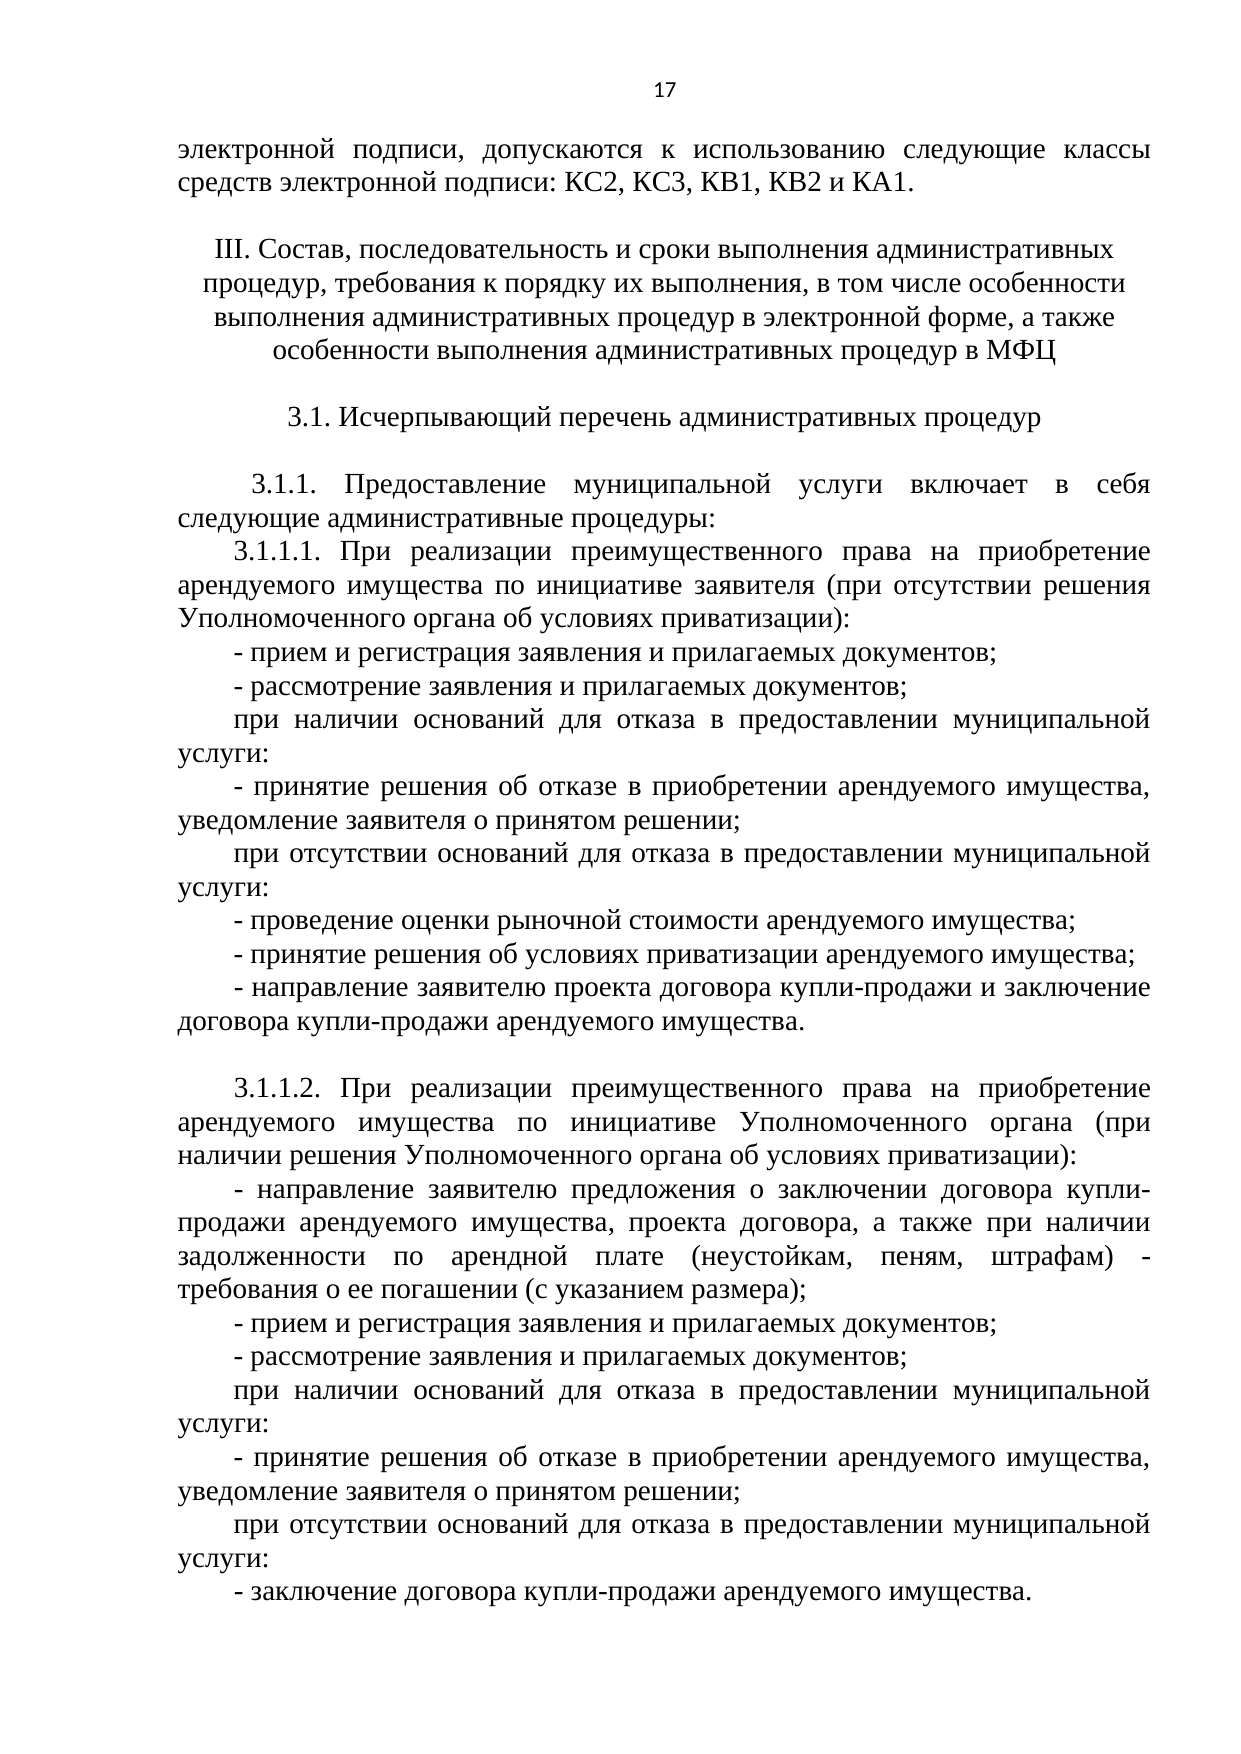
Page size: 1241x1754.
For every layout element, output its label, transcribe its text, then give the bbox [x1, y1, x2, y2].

text при наличии оснований для отказа в предоставлении муниципальной услуги: [177, 701, 1152, 768]
text - рассмотрение заявления и прилагаемых документов; [177, 668, 1152, 701]
text - рассмотрение заявления и прилагаемых документов; [177, 1338, 1152, 1372]
text - проведение оценки рыночной стоимости арендуемого имущества; [177, 902, 1152, 936]
text - направление заявителю проекта договора купли-продажи и заключение договора купли-продажи арендуемого имущества. [177, 969, 1152, 1037]
text - заключение договора купли-продажи арендуемого имущества. [177, 1573, 1152, 1607]
text - принятие решения об отказе в приобретении арендуемого имущества, уведомление заявителя о принятом решении; [177, 768, 1152, 835]
text при наличии оснований для отказа в предоставлении муниципальной услуги: [177, 1372, 1152, 1439]
text 3.1.1. Предоставление муниципальной услуги включает в себя следующие административные процедуры: [177, 466, 1152, 533]
text при отсутствии оснований для отказа в предоставлении муниципальной услуги: [177, 835, 1152, 902]
subtitle III. Состав, последовательность и сроки выполнения административных процедур, требования к порядку их выполнения, в том числе особенности выполнения административных процедур в электронной форме, а также особенности выполнения административных процедур в МФЦ [177, 232, 1152, 366]
text при отсутствии оснований для отказа в предоставлении муниципальной услуги: [177, 1506, 1152, 1573]
text 3.1.1.1. При реализации преимущественного права на приобретение арендуемого имущества по инициативе заявителя (при отсутствии решения Уполномоченного органа об условиях приватизации): [177, 533, 1152, 634]
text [177, 131, 1152, 198]
text 3.1.1.2. При реализации преимущественного права на приобретение арендуемого имущества по инициативе Уполномоченного органа (при наличии решения Уполномоченного органа об условиях приватизации): [177, 1070, 1152, 1171]
text - прием и регистрация заявления и прилагаемых документов; [177, 634, 1152, 668]
text - направление заявителю предложения о заключении договора купли-продажи арендуемого имущества, проекта договора, а также при наличии задолженности по арендной плате (неустойкам, пеням, штрафам) - требования о ее погашении (с указанием размера); [177, 1171, 1152, 1305]
text 3.1. Исчерпывающий перечень административных процедур [177, 399, 1152, 433]
text - прием и регистрация заявления и прилагаемых документов; [177, 1305, 1152, 1338]
text - принятие решения об отказе в приобретении арендуемого имущества, уведомление заявителя о принятом решении; [177, 1439, 1152, 1506]
text - принятие решения об условиях приватизации арендуемого имущества; [177, 936, 1152, 969]
